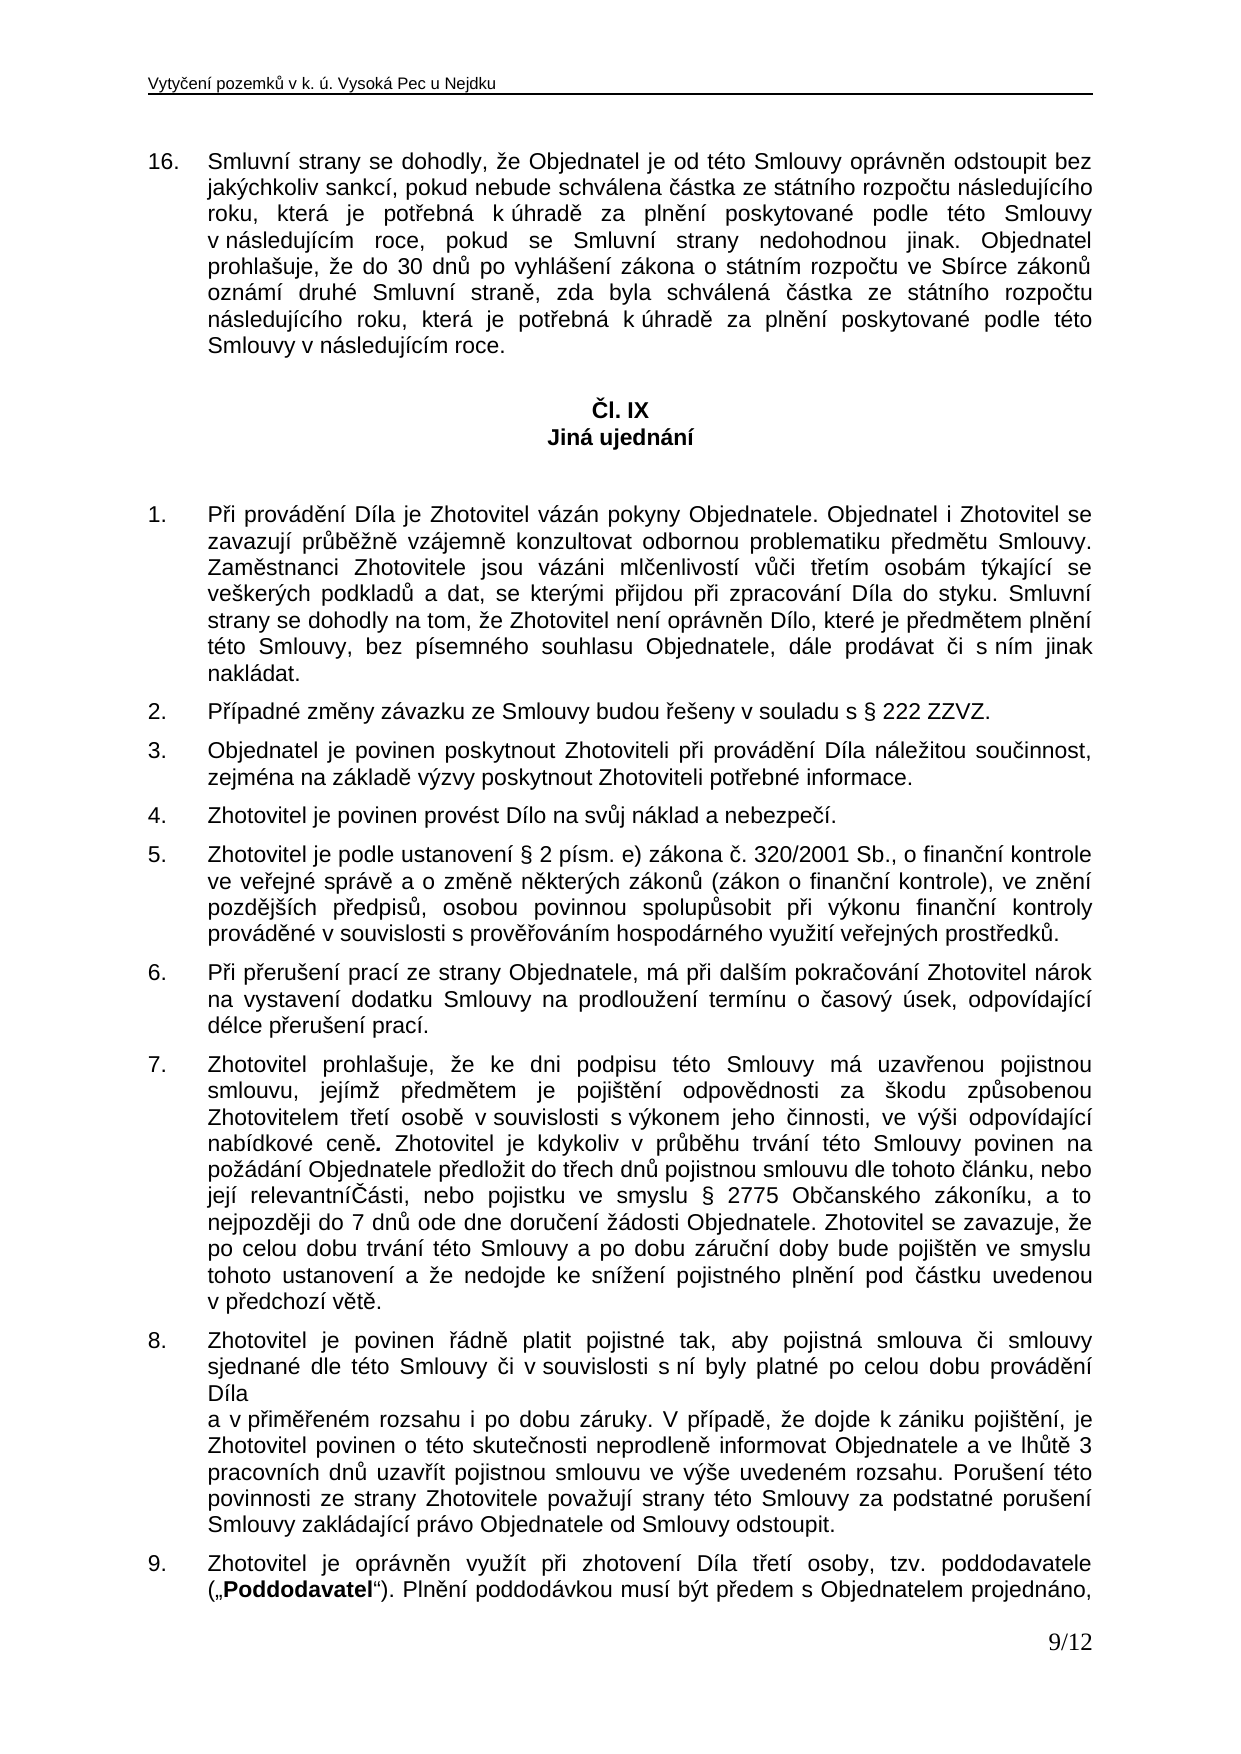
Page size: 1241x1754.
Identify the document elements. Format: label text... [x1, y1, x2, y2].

list Při provádění Díla je Zhotovitel vázán pokyny Objednatele. Objednatel i Zhotovitel se zavazují průběžně vzájemně konzultovat odbornou problematiku předmětu Smlouvy. Zaměstnanci Zhotovitele jsou vázáni mlčenlivostí vůči třetím osobám týkající se veškerých podkladů a dat, se kterými přijdou při zpracování Díla do styku. Smluvní strany se dohodly na tom, že Zhotovitel není oprávněn Dílo, které je předmětem plnění této Smlouvy, bez písemného souhlasu Objednatele, dále prodávat či s ním jinak nakládat. [148, 501, 1093, 686]
list Zhotovitel je povinen provést Dílo na svůj náklad a nebezpečí. [148, 802, 1093, 829]
subtitle Čl. IX [148, 397, 1093, 424]
list Při přerušení prací ze strany Objednatele, má při dalším pokračování Zhotovitel nárok na vystavení dodatku Smlouvy na prodloužení termínu o časový úsek, odpovídající délce přerušení prací. [148, 959, 1093, 1038]
list Zhotovitel je podle ustanovení § 2 písm. e) zákona č. 320/2001 Sb., o finanční kontrole ve veřejné správě a o změně některých zákonů (zákon o finanční kontrole), ve znění pozdějších předpisů, osobou povinnou spolupůsobit při výkonu finanční kontroly prováděné v souvislosti s prověřováním hospodárného využití veřejných prostředků. [148, 841, 1093, 947]
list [148, 1550, 1093, 1603]
list Zhotovitel prohlašuje, že ke dni podpisu této Smlouvy má uzavřenou pojistnou smlouvu, jejímž předmětem je pojištění odpovědnosti za škodu způsobenou Zhotovitelem třetí osobě v souvislosti s výkonem jeho činnosti, ve výši odpovídající nabídkové ceně. Zhotovitel je kdykoliv v průběhu trvání této Smlouvy povinen na požádání Objednatele předložit do třech dnů pojistnou smlouvu dle tohoto článku, nebo její relevantníČásti, nebo pojistku ve smyslu § 2775 Občanského zákoníku, a to nejpozději do 7 dnů ode dne doručení žádosti Objednatele. Zhotovitel se zavazuje, že po celou dobu trvání této Smlouvy a po dobu záruční doby bude pojištěn ve smyslu tohoto ustanovení a že nedojde ke snížení pojistného plnění pod částku uvedenou v předchozí větě. [148, 1051, 1093, 1314]
list Případné změny závazku ze Smlouvy budou řešeny v souladu s § 222 ZZVZ. [148, 698, 1093, 725]
subtitle Jiná ujednání [148, 424, 1093, 450]
list Objednatel je povinen poskytnout Zhotoviteli při provádění Díla náležitou součinnost, zejména na základě výzvy poskytnout Zhotoviteli potřebné informace. [148, 737, 1093, 790]
list Zhotovitel je povinen řádně platit pojistné tak, aby pojistná smlouva či smlouvy sjednané dle této Smlouvy či v souvislosti s ní byly platné po celou dobu provádění Díla a v přiměřeném rozsahu i po dobu záruky. V případě, že dojde k zániku pojištění, je Zhotovitel povinen o této skutečnosti neprodleně informovat Objednatele a ve lhůtě 3 pracovních dnů uzavřít pojistnou smlouvu ve výše uvedeném rozsahu. Porušení této povinnosti ze strany Zhotovitele považují strany této Smlouvy za podstatné porušení Smlouvy zakládající právo Objednatele od Smlouvy odstoupit. [148, 1327, 1093, 1538]
list Smluvní strany se dohodly, že Objednatel je od této Smlouvy oprávněn odstoupit bez jakýchkoliv sankcí, pokud nebude schválena částka ze státního rozpočtu následujícího roku, která je potřebná k úhradě za plnění poskytované podle této Smlouvy v následujícím roce, pokud se Smluvní strany nedohodnou jinak. Objednatel prohlašuje, že do 30 dnů po vyhlášení zákona o státním rozpočtu ve Sbírce zákonů oznámí druhé Smluvní straně, zda byla schválená částka ze státního rozpočtu následujícího roku, která je potřebná k úhradě za plnění poskytované podle této Smlouvy v následujícím roce. [148, 148, 1093, 358]
